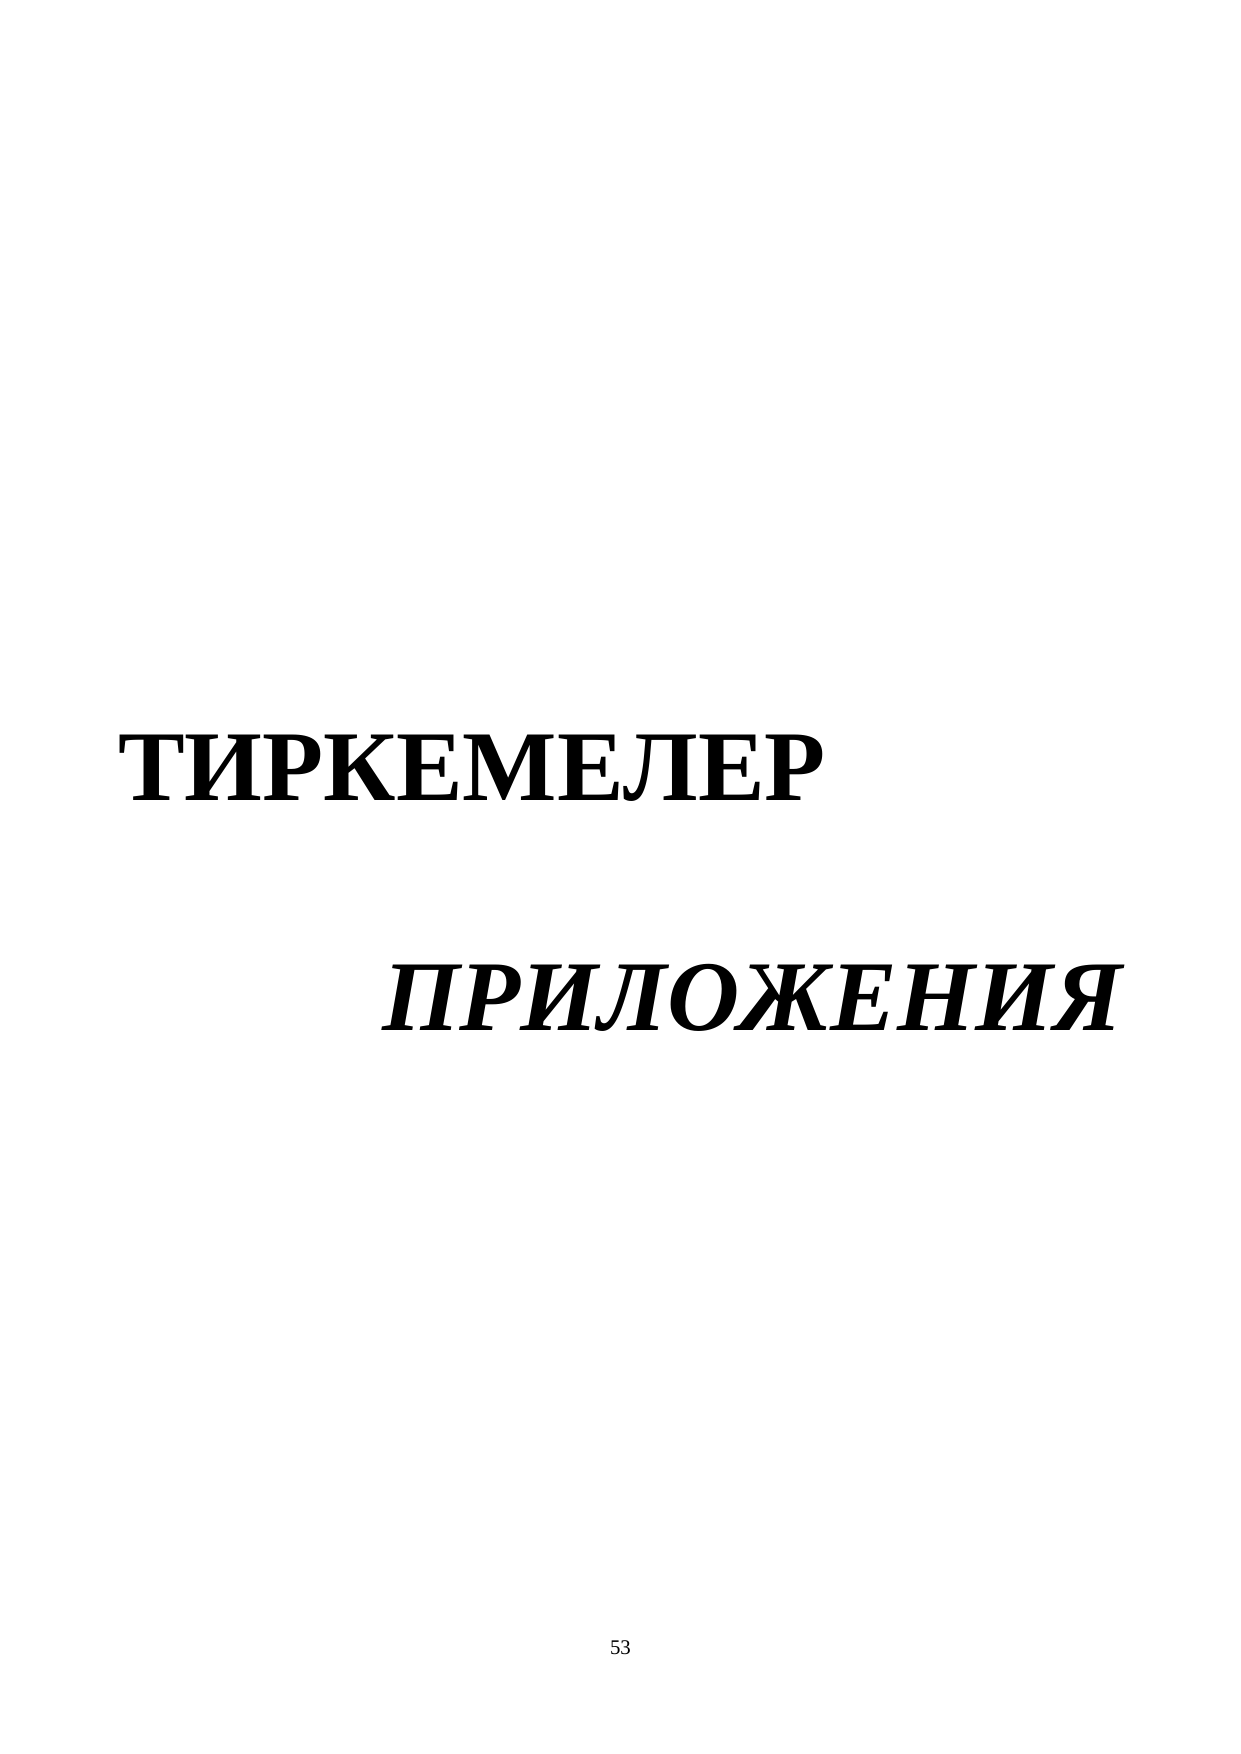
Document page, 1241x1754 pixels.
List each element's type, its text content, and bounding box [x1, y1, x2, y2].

text ТИРКЕМЕЛЕР [118, 707, 1122, 822]
text ПРИЛОЖЕНИЯ [118, 937, 1122, 1052]
